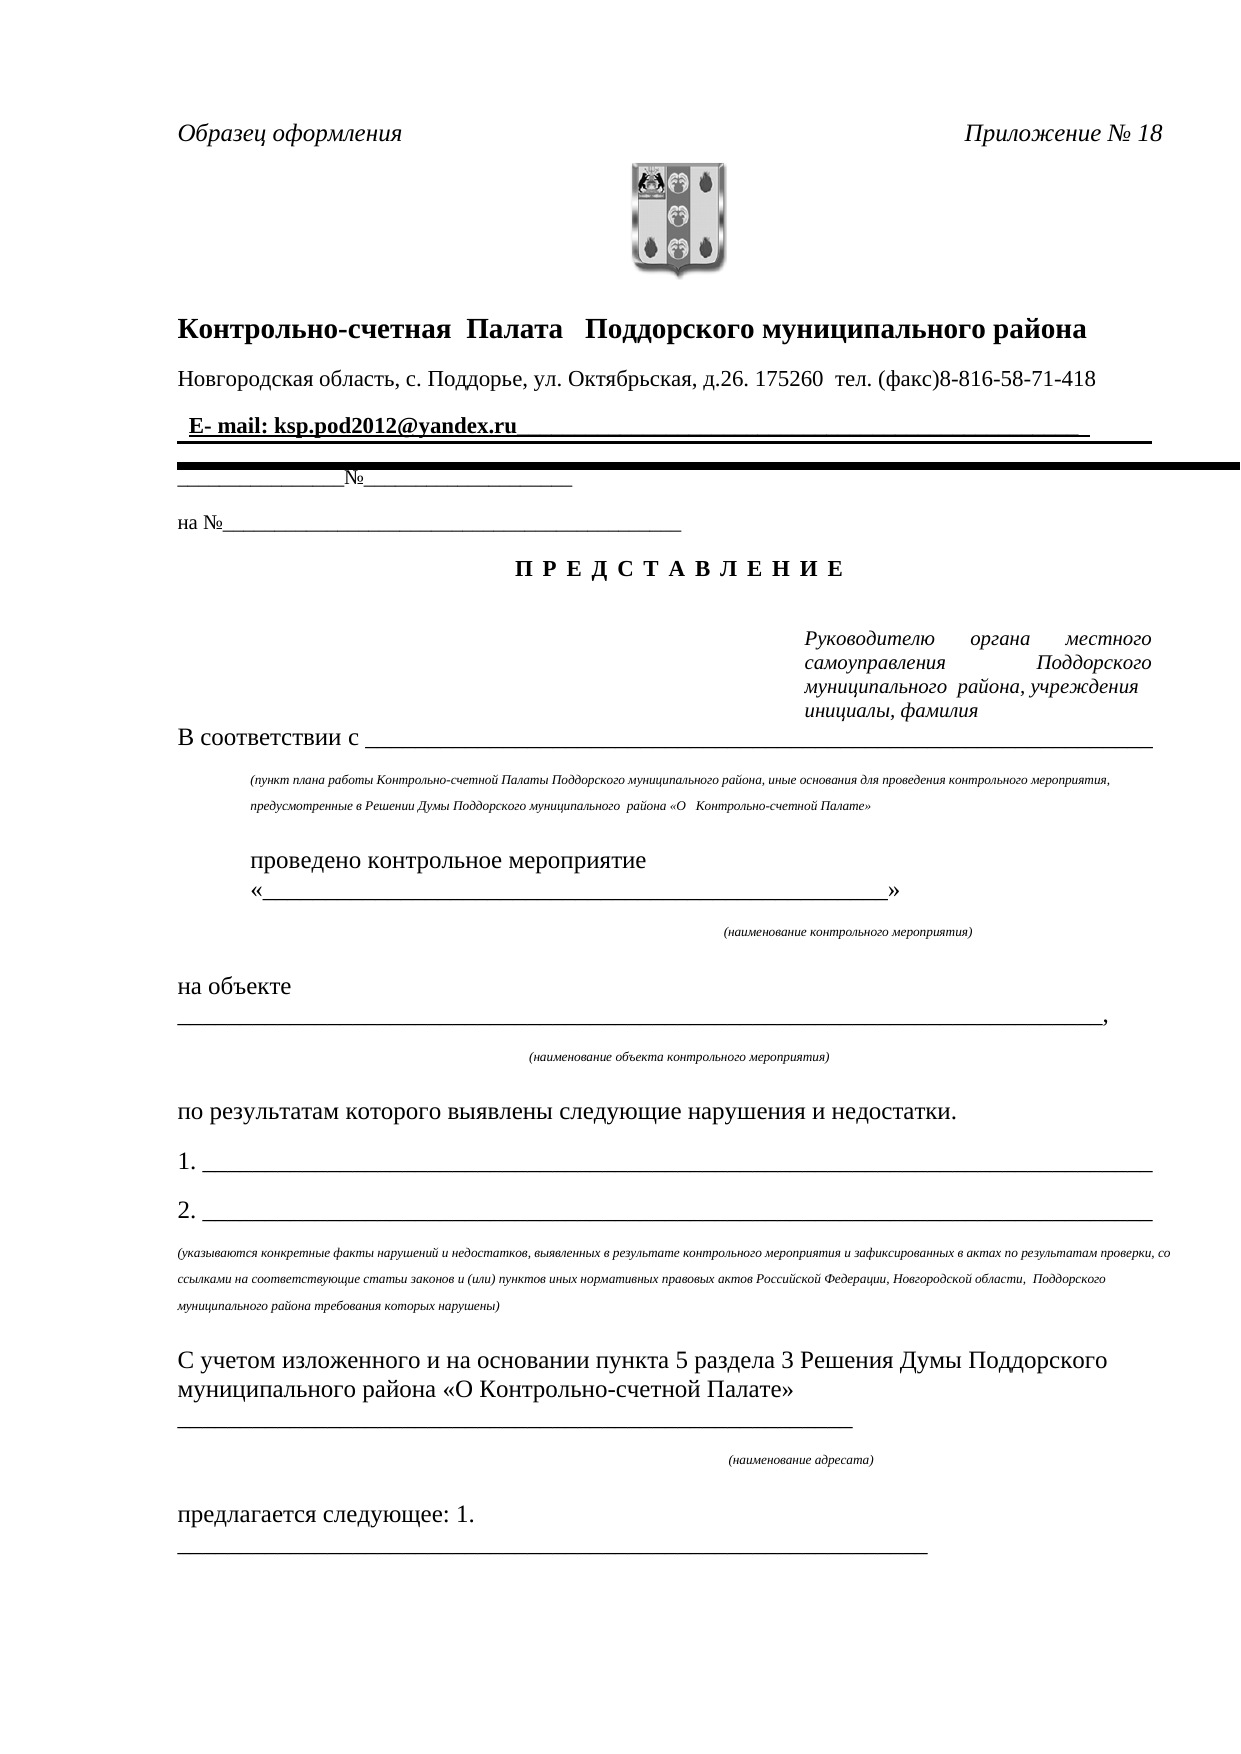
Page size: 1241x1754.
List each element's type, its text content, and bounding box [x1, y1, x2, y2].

text (указываются конкретные факты нарушений и недостатков, выявленных в результате контрольного мероприятия и зафиксированных в актах по результатам проверки, со ссылками на соответствующие статьи законов и (или) пунктов иных нормативных правовых актов Российской Федерации, Новгородской области, Поддорского муниципального района требования которых нарушены) [177, 1245, 1181, 1324]
text С учетом изложенного и на основании пункта 5 раздела 3 Решения Думы Поддорского муниципального района «О Контрольно-счетной Палате» ______________________________________________________ [177, 1345, 1181, 1431]
text 2. ____________________________________________________________________________ [177, 1196, 1181, 1224]
text В соответствии с _______________________________________________________________ [177, 722, 1181, 751]
text на №____________________________________________ [177, 510, 1152, 534]
text П Р Е Д С Т А В Л Е Н И Е [177, 555, 1181, 581]
text (наименование объекта контрольного мероприятия) [177, 1049, 1181, 1076]
text проведено контрольное мероприятие «__________________________________________________» [250, 845, 1166, 903]
text инициалы, фамилия [804, 698, 1152, 722]
text по результатам которого выявлены следующие нарушения и недостатки. [177, 1096, 1181, 1125]
text 1. ____________________________________________________________________________ [177, 1146, 1181, 1175]
text E- mail: ksp.pod2012@yandex.ru_________________________________________________ [177, 412, 1152, 441]
text (наименование адресата) [177, 1452, 1181, 1478]
text Новгородская область, с. Поддорье, ул. Октябрьская, д.26. 175260 тел. (факс)8-816-58-71-418 [177, 365, 1152, 392]
text предлагается следующее: 1. ____________________________________________________________ [177, 1499, 1181, 1557]
text (пункт плана работы Контрольно-счетной Палаты Поддорского муниципального района, иные основания для проведения контрольного мероприятия, предусмотренные в Решении Думы Поддорского муниципального района «О Контрольно-счетной Палате» [250, 772, 1166, 824]
text ________________№____________________ [177, 470, 1188, 489]
text (наименование контрольного мероприятия) [177, 924, 1181, 950]
text Контрольно-счетная Палата Поддорского муниципального района [177, 311, 1152, 344]
text на объекте __________________________________________________________________________, [177, 971, 1181, 1028]
text Руководителю органа местного самоуправления Поддорского муниципального района, учреждения [804, 626, 1152, 698]
text Образец оформления Приложение № 18 [177, 118, 1181, 147]
